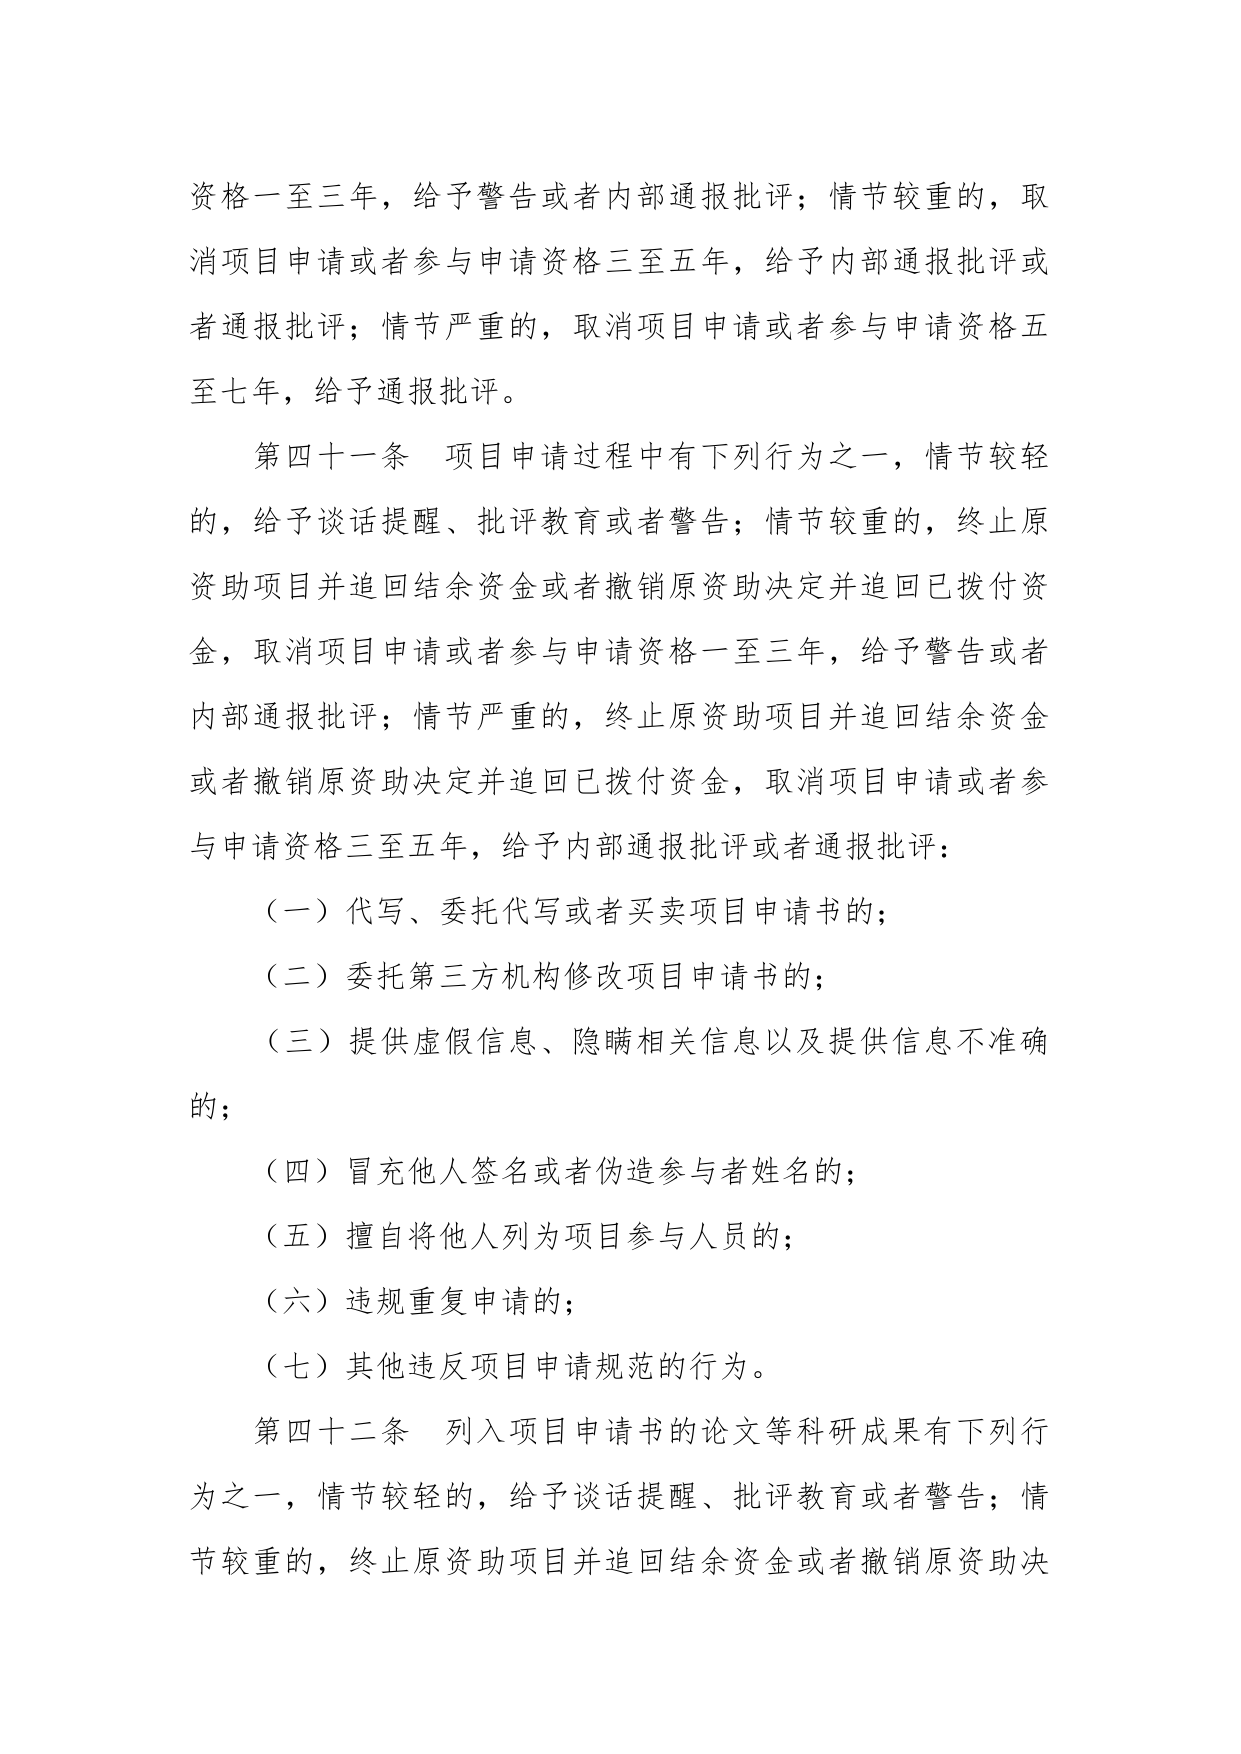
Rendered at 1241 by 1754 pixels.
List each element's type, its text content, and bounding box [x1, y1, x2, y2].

text （二）委托第三方机构修改项目申请书的； [187, 942, 1053, 1007]
text （四）冒充他人签名或者伪造参与者姓名的； [187, 1137, 1053, 1202]
text （一）代写、委托代写或者买卖项目申请书的； [187, 877, 1053, 942]
text （三）提供虚假信息、隐瞒相关信息以及提供信息不准确的； [187, 1007, 1053, 1137]
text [187, 162, 1053, 422]
text （七）其他违反项目申请规范的行为。 [187, 1332, 1053, 1397]
text （五）擅自将他人列为项目参与人员的； [187, 1202, 1053, 1267]
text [187, 1397, 1053, 1592]
text （六）违规重复申请的； [187, 1267, 1053, 1332]
text 第四十一条 项目申请过程中有下列行为之一，情节较轻的，给予谈话提醒、批评教育或者警告；情节较重的，终止原资助项目并追回结余资金或者撤销原资助决定并追回已拨付资金，取消项目申请或者参与申请资格一至三年，给予警告或者内部通报批评；情节严重的，终止原资助项目并追回结余资金或者撤销原资助决定并追回已拨付资金，取消项目申请或者参与申请资格三至五年，给予内部通报批评或者通报批评： [187, 422, 1053, 877]
